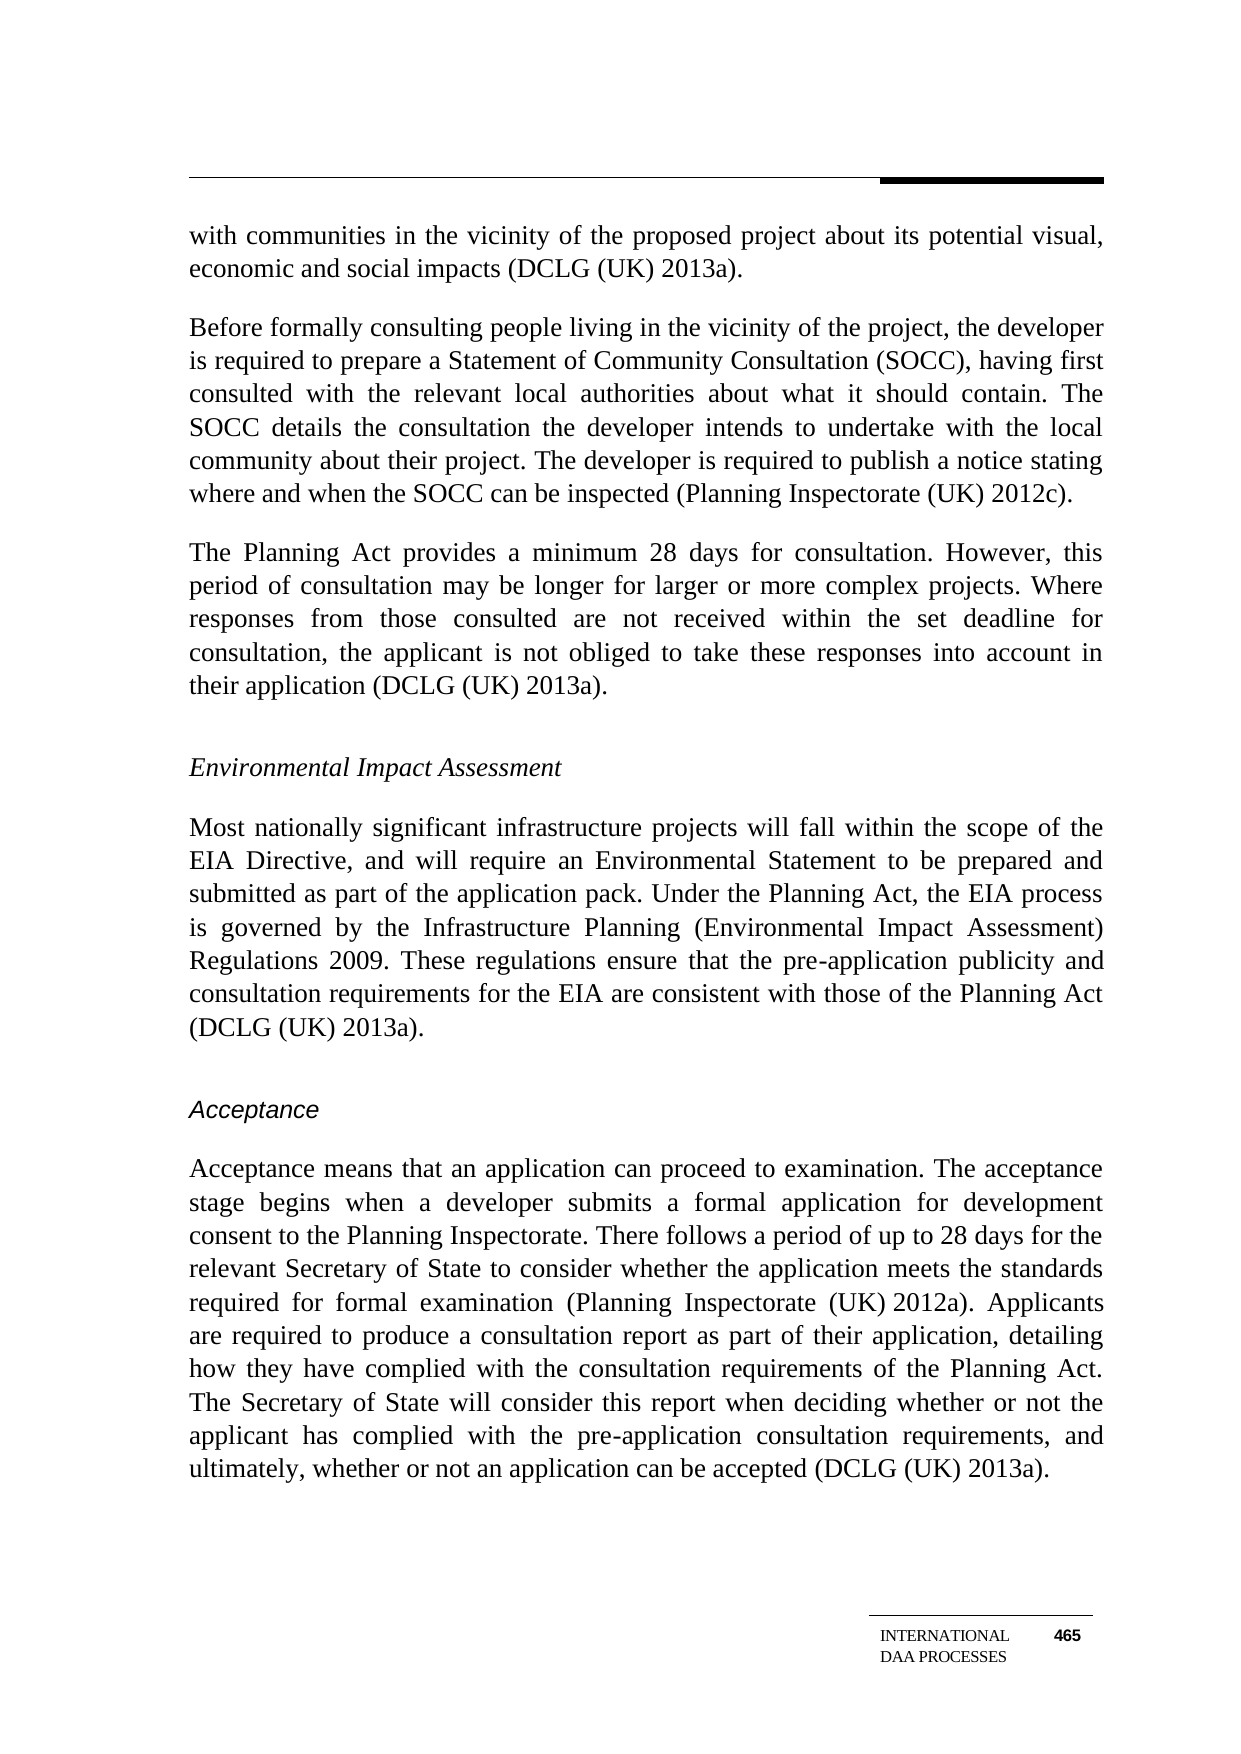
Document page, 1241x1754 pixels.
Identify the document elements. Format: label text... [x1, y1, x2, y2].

subtitle Environmental Impact Assessment [189, 750, 1104, 783]
text The Planning Act provides a minimum 28 days for consultation. However, this period of consultation may be longer for larger or more complex projects. Where responses from those consulted are not received within the set deadline for consultation, the applicant is not obliged to take these responses into account in their application (DCLG (UK) 2013a). [189, 533, 1104, 700]
text Before formally consulting people living in the vicinity of the project, the developer is required to prepare a Statement of Community Consultation (SOCC), having first consulted with the relevant local authorities about what it should contain. The SOCC details the consultation the developer intends to undertake with the local community about their project. The developer is required to publish a notice stating where and when the SOCC can be inspected (Planning Inspectorate (UK) 2012c). [189, 308, 1104, 508]
text Most nationally significant infrastructure projects will fall within the scope of the EIA Directive, and will require an Environmental Statement to be prepared and submitted as part of the application pack. Under the Planning Act, the EIA process is governed by the Infrastructure Planning (Environmental Impact Assessment) Regulations 2009. These regulations ensure that the pre-application publicity and consultation requirements for the EIA are consistent with those of the Planning Act (DCLG (UK) 2013a). [189, 808, 1104, 1042]
text Acceptance means that an application can proceed to examination. The acceptance stage begins when a developer submits a formal application for development consent to the Planning Inspectorate. There follows a period of up to 28 days for the relevant Secretary of State to consider whether the application meets the standards required for formal examination (Planning Inspectorate (UK) 2012a). Applicants are required to produce a consultation report as part of their application, detailing how they have complied with the consultation requirements of the Planning Act. The Secretary of State will consider this report when deciding whether or not the applicant has complied with the pre-application consultation requirements, and ultimately, whether or not an application can be accepted (DCLG (UK) 2013a). [189, 1150, 1104, 1483]
subtitle Acceptance [189, 1092, 1104, 1125]
